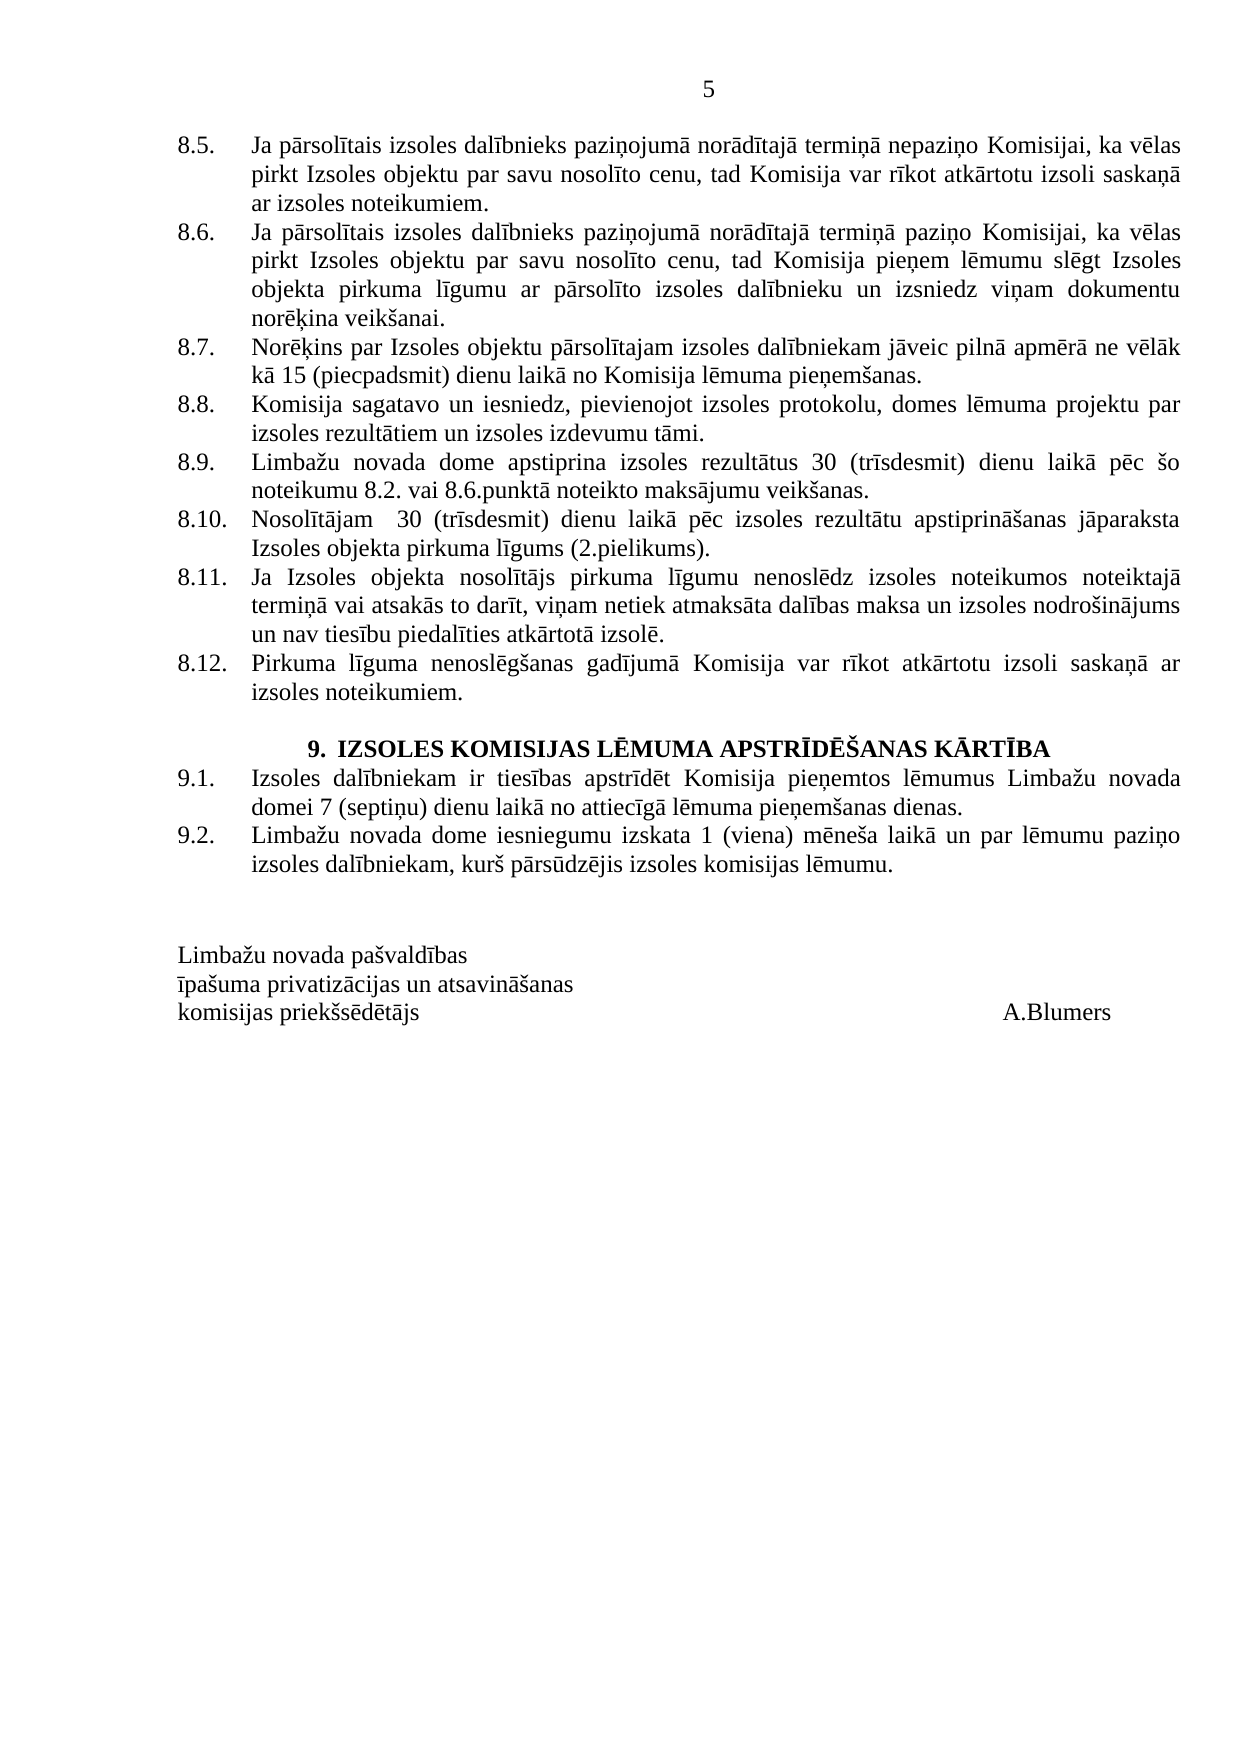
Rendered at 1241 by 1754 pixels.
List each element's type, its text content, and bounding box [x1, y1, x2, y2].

list IZSOLES KOMISIJAS LĒMUMA APSTRĪDĒŠANAS KĀRTĪBA [177, 734, 1181, 763]
text Limbažu novada pašvaldības [177, 940, 1181, 969]
text komisijas priekšsēdētājs A.Blumers [177, 997, 1181, 1026]
list Ja pārsolītais izsoles dalībnieks paziņojumā norādītajā termiņā nepaziņo Komisijai, ka vēlas pirkt Izsoles objektu par savu nosolīto cenu, tad Komisija var rīkot atkārtotu izsoli saskaņā ar izsoles noteikumiem. [177, 131, 1181, 217]
list Limbažu novada dome apstiprina izsoles rezultātus 30 (trīsdesmit) dienu laikā pēc šo noteikumu 8.2. vai 8.6.punktā noteikto maksājumu veikšanas. [177, 447, 1181, 504]
list Norēķins par Izsoles objektu pārsolītajam izsoles dalībniekam jāveic pilnā apmērā ne vēlāk kā 15 (piecpadsmit) dienu laikā no Komisija lēmuma pieņemšanas. [177, 332, 1181, 389]
list Ja Izsoles objekta nosolītājs pirkuma līgumu nenoslēdz izsoles noteikumos noteiktajā termiņā vai atsakās to darīt, viņam netiek atmaksāta dalības maksa un izsoles nodrošinājums un nav tiesību piedalīties atkārtotā izsolē. [177, 562, 1181, 648]
list Limbažu novada dome iesniegumu izskata 1 (viena) mēneša laikā un par lēmumu paziņo izsoles dalībniekam, kurš pārsūdzējis izsoles komisijas lēmumu. [177, 821, 1181, 878]
text īpašuma privatizācijas un atsavināšanas [177, 969, 1181, 997]
list Pirkuma līguma nenoslēgšanas gadījumā Komisija var rīkot atkārtotu izsoli saskaņā ar izsoles noteikumiem. [177, 648, 1181, 706]
list Izsoles dalībniekam ir tiesības apstrīdēt Komisija pieņemtos lēmumus Limbažu novada domei 7 (septiņu) dienu laikā no attiecīgā lēmuma pieņemšanas dienas. [177, 763, 1181, 821]
list Nosolītājam 30 (trīsdesmit) dienu laikā pēc izsoles rezultātu apstiprināšanas jāparaksta Izsoles objekta pirkuma līgums (2.pielikums). [177, 504, 1181, 562]
list Ja pārsolītais izsoles dalībnieks paziņojumā norādītajā termiņā paziņo Komisijai, ka vēlas pirkt Izsoles objektu par savu nosolīto cenu, tad Komisija pieņem lēmumu slēgt Izsoles objekta pirkuma līgumu ar pārsolīto izsoles dalībnieku un izsniedz viņam dokumentu norēķina veikšanai. [177, 217, 1181, 332]
list Komisija sagatavo un iesniedz, pievienojot izsoles protokolu, domes lēmuma projektu par izsoles rezultātiem un izsoles izdevumu tāmi. [177, 389, 1181, 447]
